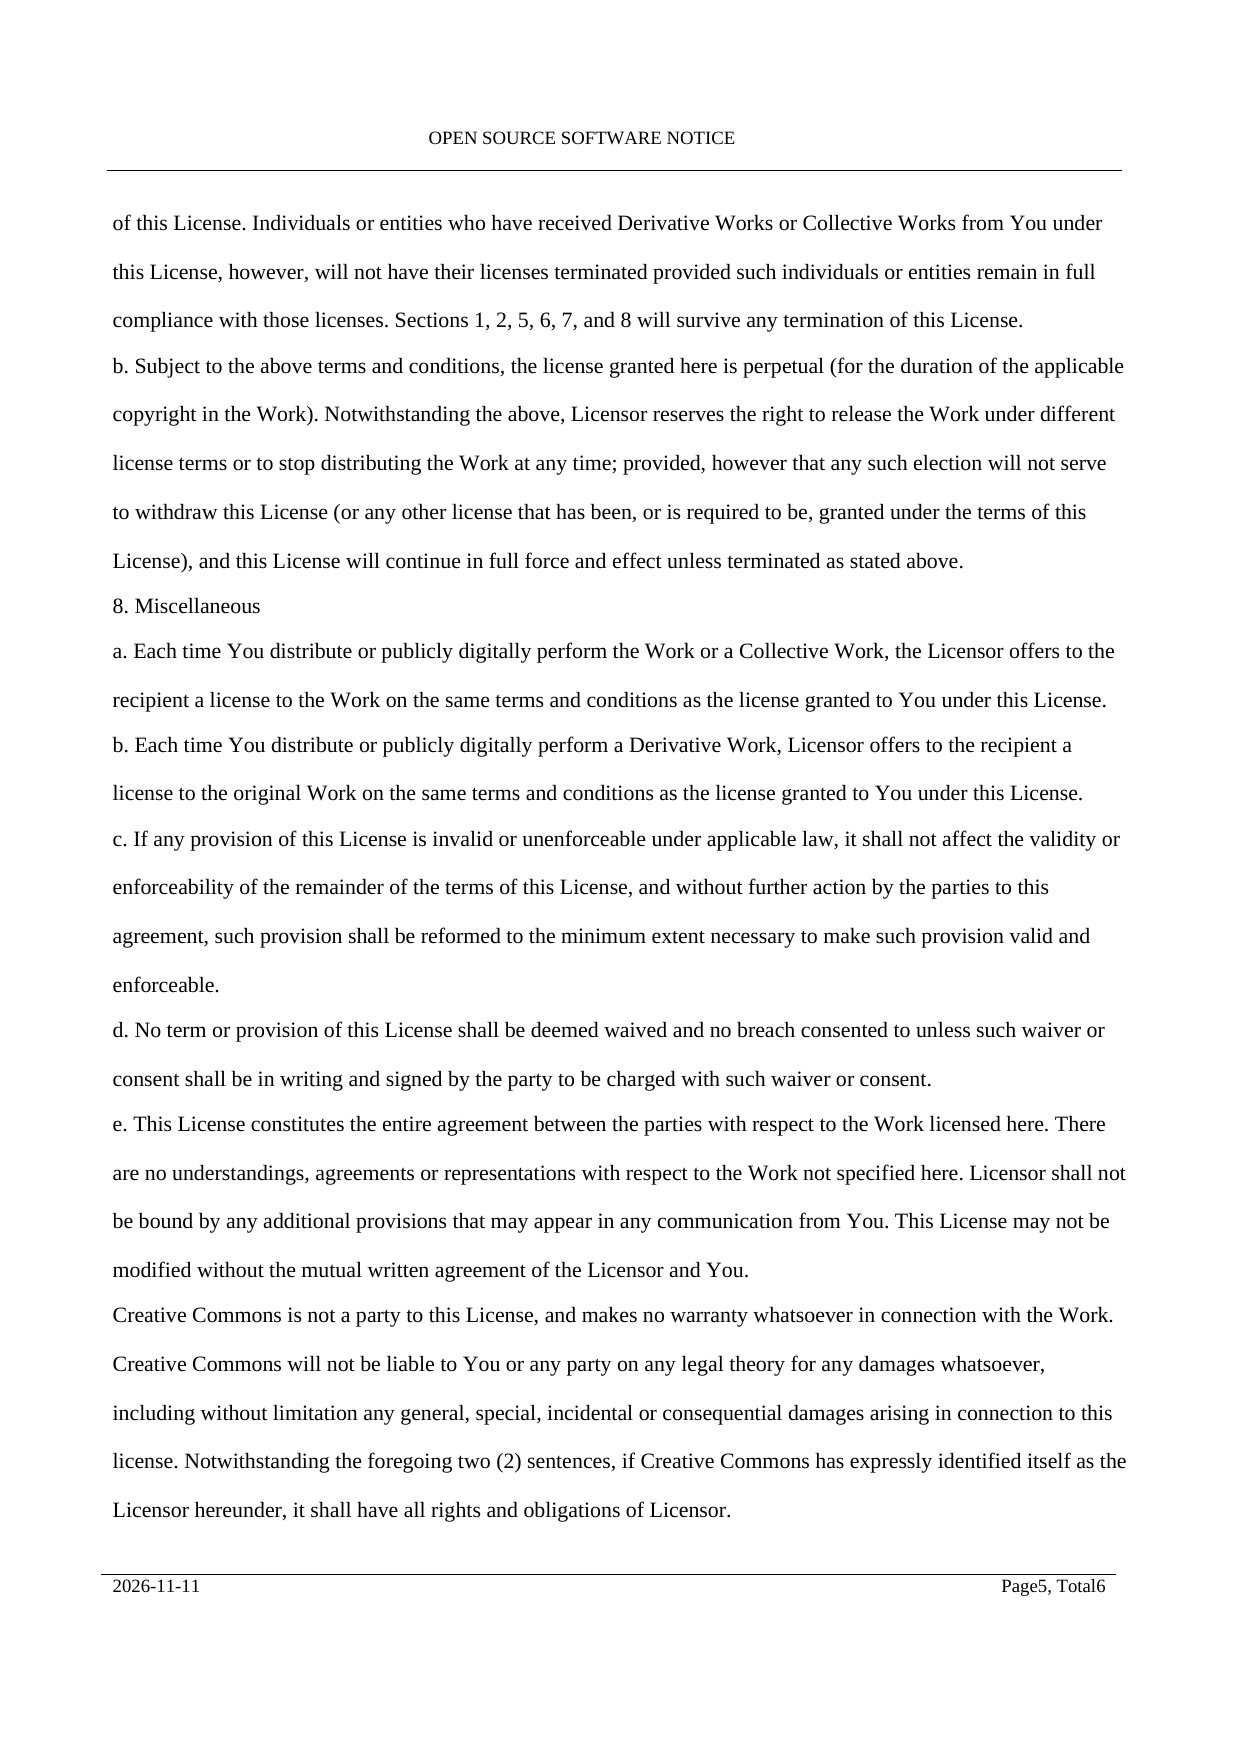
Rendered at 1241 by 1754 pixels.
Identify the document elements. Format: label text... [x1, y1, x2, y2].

text 8. Miscellaneous [112, 589, 1128, 622]
text Creative Commons is not a party to this License, and makes no warranty whatsoever in connection with the Work. Creative Commons will not be liable to You or any party on any legal theory for any damages whatsoever, including without limitation any general, special, incidental or consequential damages arising in connection to this license. Notwithstanding the foregoing two (2) sentences, if Creative Commons has expressly identified itself as the Licensor hereunder, it shall have all rights and obligations of Licensor. [112, 1298, 1128, 1526]
text a. Each time You distribute or publicly digitally perform the Work or a Collective Work, the Licensor offers to the recipient a license to the Work on the same terms and conditions as the license granted to You under this License. [112, 634, 1128, 715]
text c. If any provision of this License is invalid or unenforceable under applicable law, it shall not affect the validity or enforceability of the remainder of the terms of this License, and without further action by the parties to this agreement, such provision shall be reformed to the minimum extent necessary to make such provision valid and enforceable. [112, 822, 1128, 1001]
text d. No term or provision of this License shall be deemed waived and no breach consented to unless such waiver or consent shall be in writing and signed by the party to be charged with such waiver or consent. [112, 1013, 1128, 1094]
text e. This License constitutes the entire agreement between the parties with respect to the Work licensed here. There are no understandings, agreements or representations with respect to the Work not specified here. Licensor shall not be bound by any additional provisions that may appear in any communication from You. This License may not be modified without the mutual written agreement of the Licensor and You. [112, 1107, 1128, 1286]
text b. Each time You distribute or publicly digitally perform a Derivative Work, Licensor offers to the recipient a license to the original Work on the same terms and conditions as the license granted to You under this License. [112, 728, 1128, 809]
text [112, 206, 1128, 336]
text b. Subject to the above terms and conditions, the license granted here is perpetual (for the duration of the applicable copyright in the Work). Notwithstanding the above, Licensor reserves the right to release the Work under different license terms or to stop distributing the Work at any time; provided, however that any such election will not serve to withdraw this License (or any other license that has been, or is required to be, granted under the terms of this License), and this License will continue in full force and effect unless terminated as stated above. [112, 349, 1128, 576]
